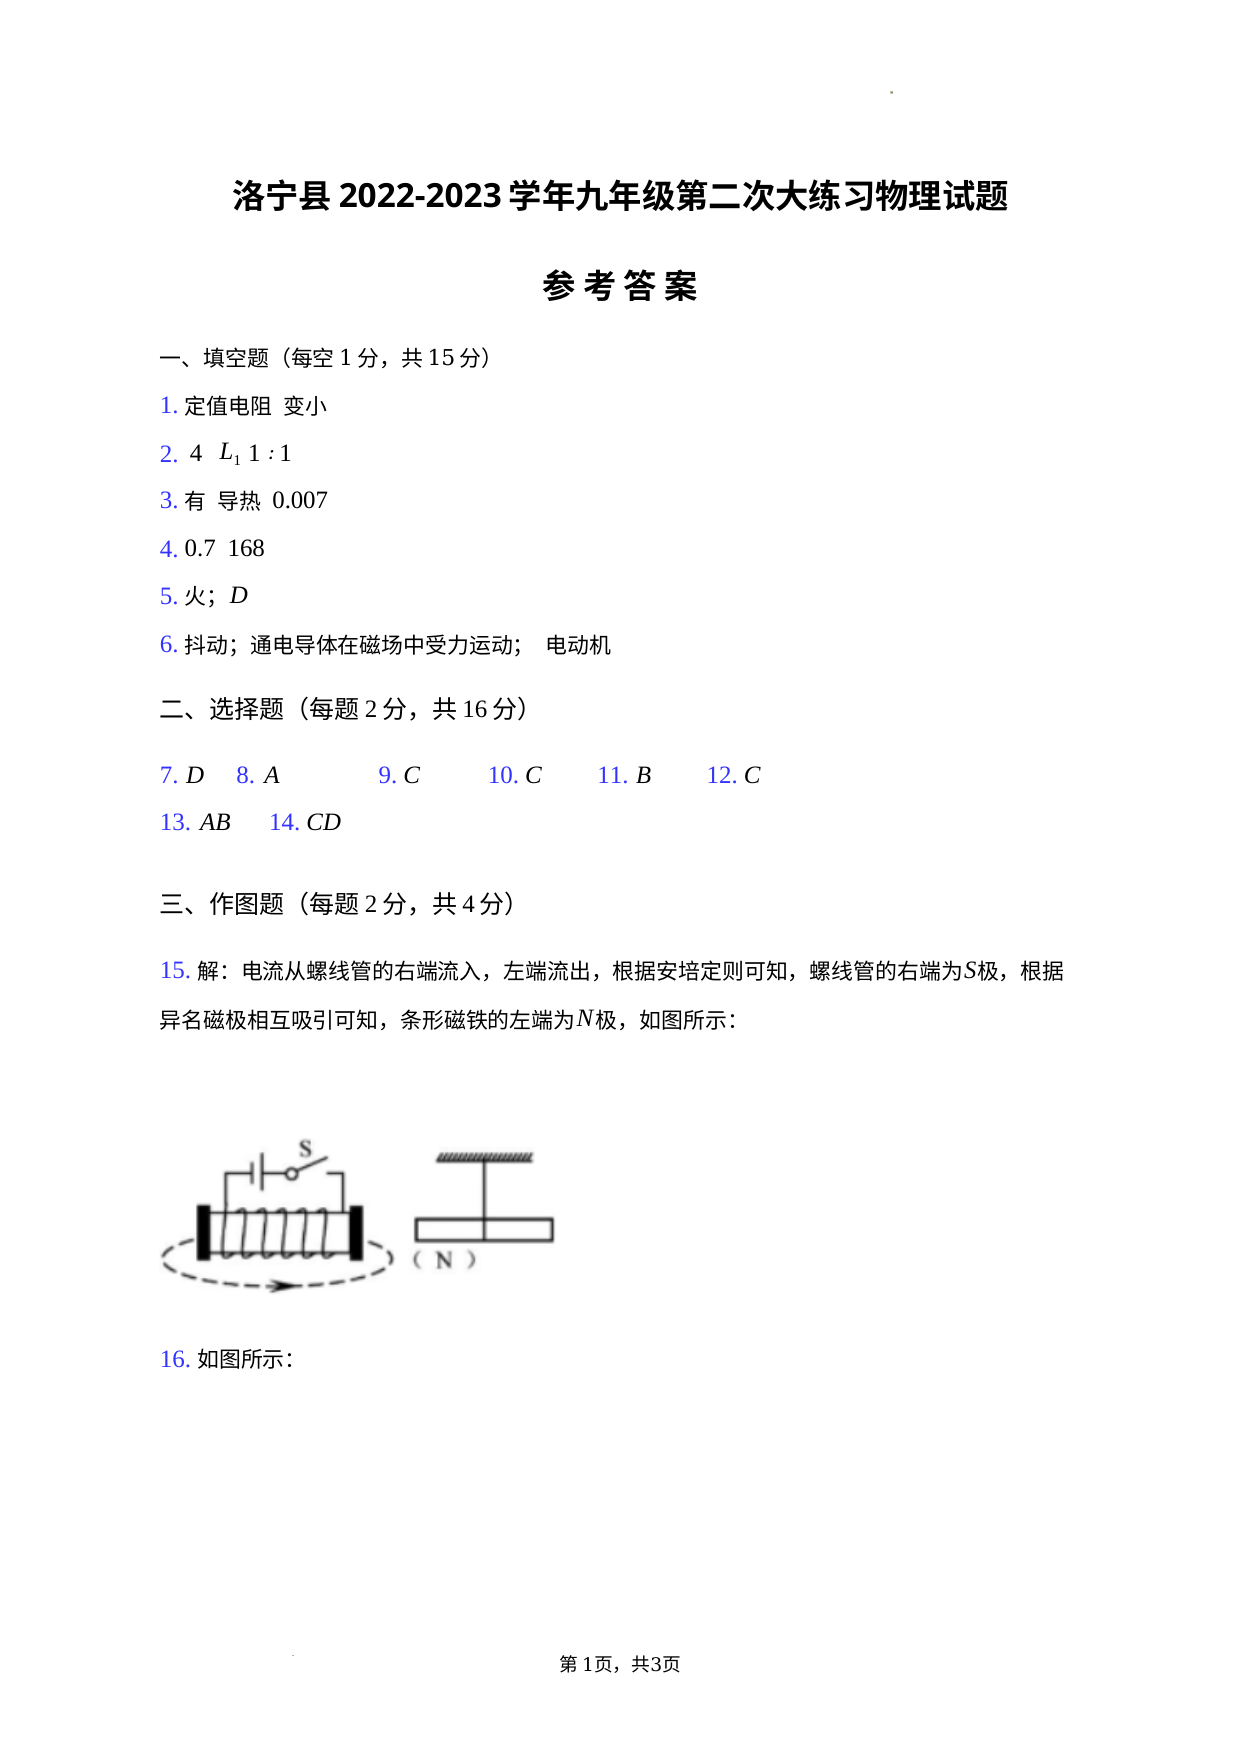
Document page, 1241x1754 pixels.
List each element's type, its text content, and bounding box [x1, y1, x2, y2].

text 2. [159, 437, 1081, 469]
text 3. 有 导热 [159, 484, 1081, 516]
picture [159, 1132, 560, 1299]
text 参 考 答 案 [159, 251, 1081, 316]
text 15. 解：电流从螺线管的右端流入，左端流出，根据安培定则可知，螺线管的右端为极，根据异名磁极相互吸引可知，条形磁铁的左端为极，如图所示： [159, 954, 1081, 1327]
text 13. 14. 三、作图题（每题2分，共4分） [159, 806, 1081, 936]
text 二、选择题（每题2分，共16分） [159, 676, 1081, 741]
text 4. [159, 532, 1081, 564]
text 一、填空题（每空1分，共15分） [159, 340, 1081, 373]
text 7. 8. 9. 10. 11. 12. [159, 759, 1081, 791]
text 洛宁县2022-2023学年九年级第二次大练习物理试题 [159, 162, 1081, 227]
text 16. 如图所示： [159, 1342, 1081, 1374]
text 5. 火； [159, 579, 1081, 611]
text 6. 抖动；通电导体在磁场中受力运动； 电动机 [159, 627, 1081, 660]
text 1. 定值电阻 变小 [159, 388, 1081, 421]
